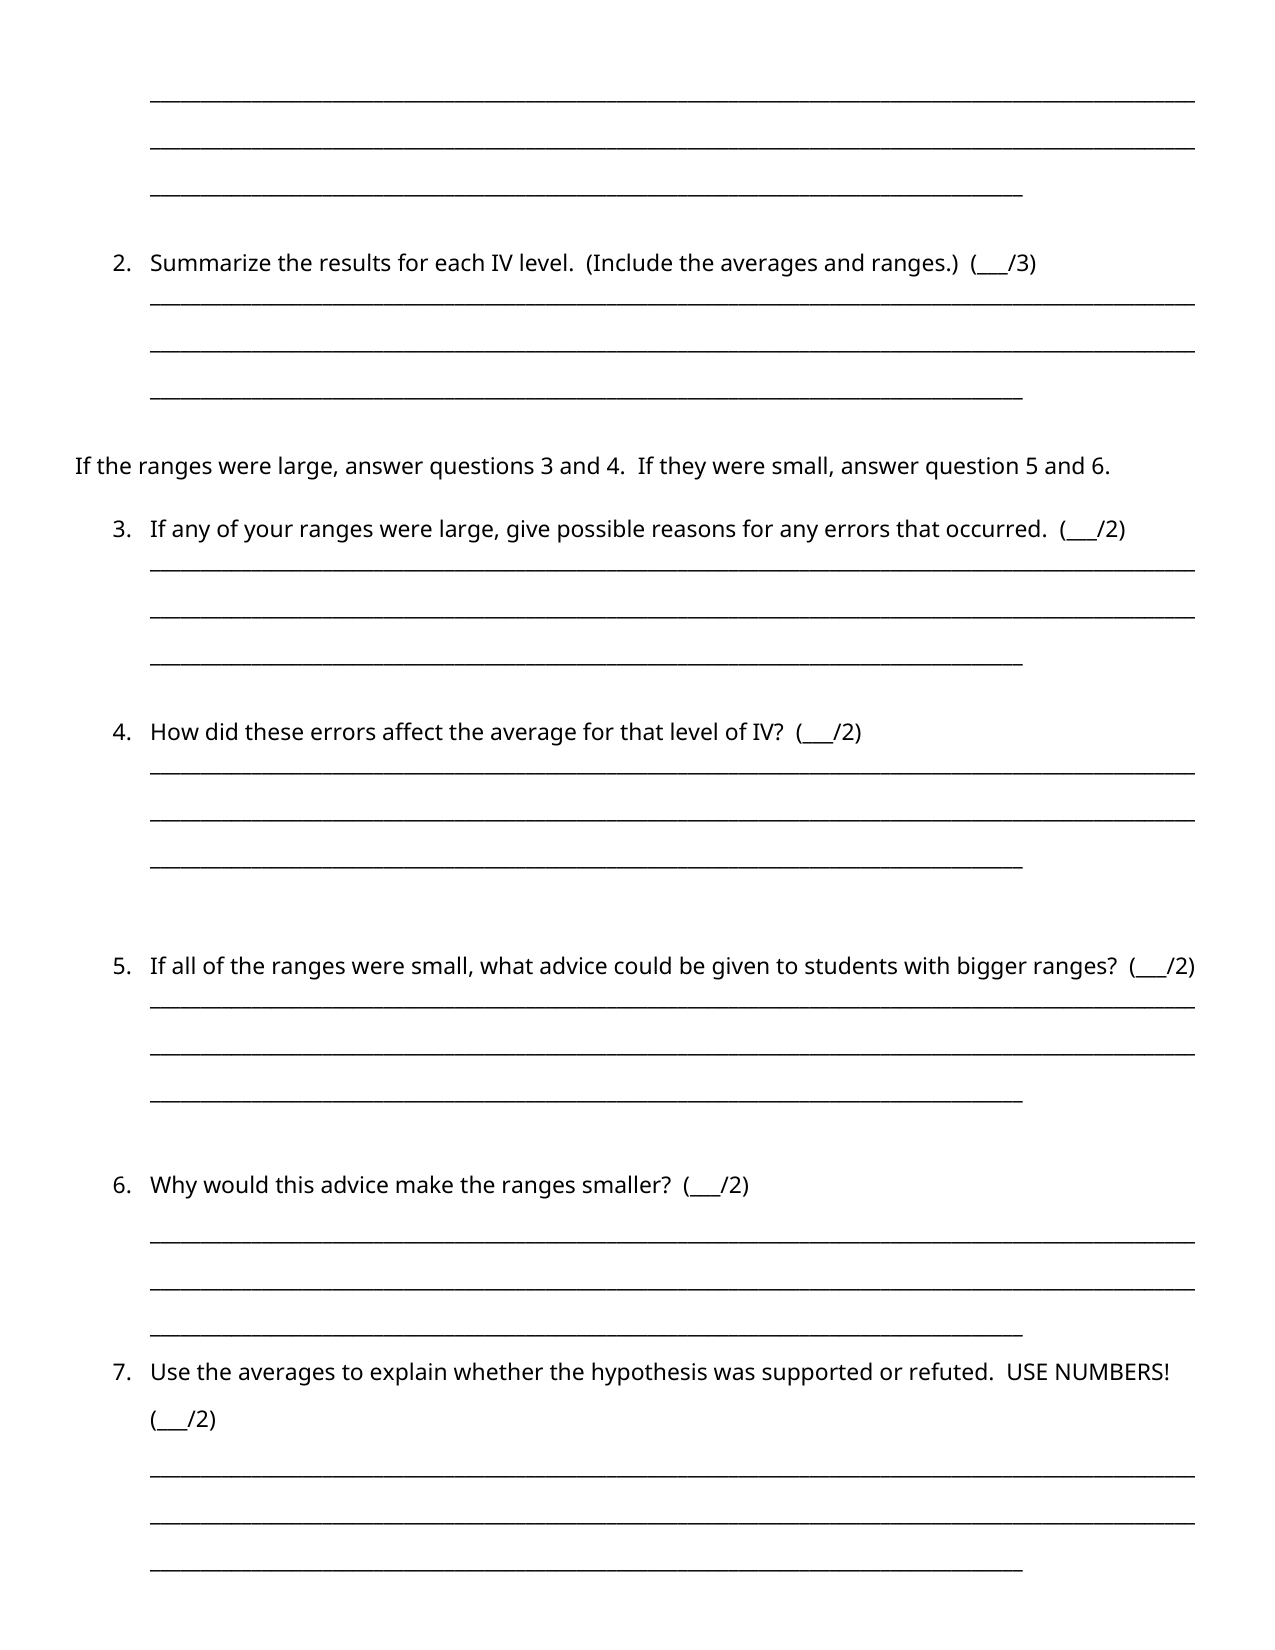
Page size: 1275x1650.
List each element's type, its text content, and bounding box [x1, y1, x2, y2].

list If all of the ranges were small, what advice could be given to students with bigger ranges? (___/2) [112, 950, 1200, 981]
text ____________________________________________________________________________________________________________________________________________________________________________________________________________________________________________________________________________________________________ [150, 747, 1200, 872]
text ____________________________________________________________________________________________________________________________________________________________________________________________________________________________________________________________________________________________________ [150, 278, 1200, 403]
list Why would this advice make the ranges smaller? (___/2) [112, 1169, 1200, 1200]
text ____________________________________________________________________________________________________________________________________________________________________________________________________________________________________________________________________________________________________ [150, 75, 1200, 200]
list Use the averages to explain whether the hypothesis was supported or refuted. USE NUMBERS! (___/2) ____________________________________________________________________________________________________________________________________________________________________________________________________________________________________________________________________________________________________ [112, 1356, 1200, 1575]
text ____________________________________________________________________________________________________________________________________________________________________________________________________________________________________________________________________________________________________ [150, 981, 1200, 1106]
list Summarize the results for each IV level. (Include the averages and ranges.) (___/3) [112, 247, 1200, 278]
text If the ranges were large, answer questions 3 and 4. If they were small, answer question 5 and 6. [75, 450, 1200, 481]
list If any of your ranges were large, give possible reasons for any errors that occurred. (___/2) [112, 512, 1200, 544]
text ____________________________________________________________________________________________________________________________________________________________________________________________________________________________________________________________________________________________________ [150, 1216, 1200, 1341]
text ____________________________________________________________________________________________________________________________________________________________________________________________________________________________________________________________________________________________________ [150, 544, 1200, 669]
list How did these errors affect the average for that level of IV? (___/2) [112, 716, 1200, 747]
